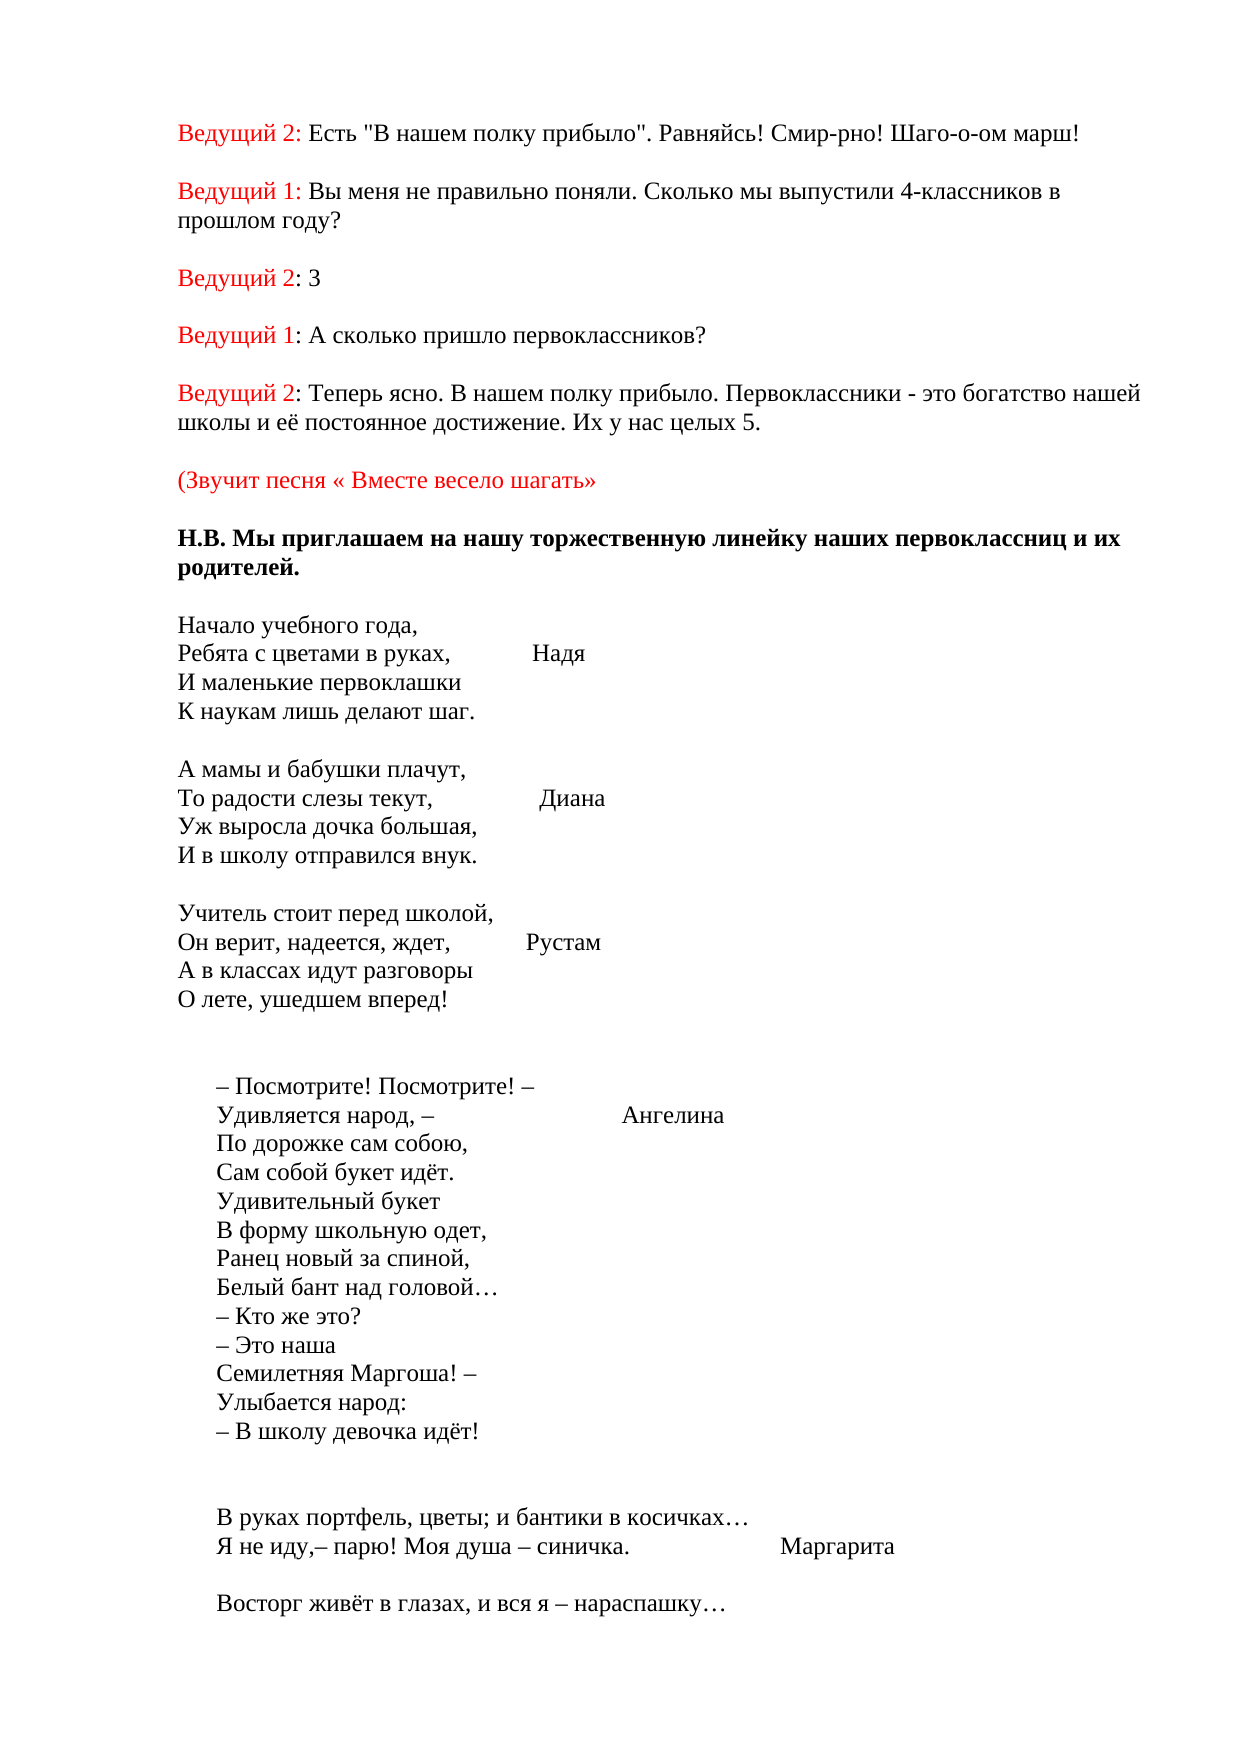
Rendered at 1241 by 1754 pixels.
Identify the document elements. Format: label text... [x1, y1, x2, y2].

text Ведущий 2: Есть "В нашем полку прибыло". Равняйсь! Смир-рно! Шаго-о-ом марш! [177, 118, 1152, 147]
text (Звучит песня « Вместе весело шагать» [177, 465, 1152, 494]
text – Посмотрите! Посмотрите! – Удивляется народ, – Ангелина По дорожке сам собою, Сам собой букет идёт. Удивительный букет В форму школьную одет, Ранец новый за спиной, Белый бант над головой… – Кто же это? – Это наша [216, 1071, 1136, 1358]
text Ведущий 2: Теперь ясно. В нашем полку прибыло. Первоклассники - это богатство нашей школы и её постоянное достижение. Их у нас целых 5. [177, 378, 1152, 436]
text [216, 1502, 1136, 1617]
text Н.В. Мы приглашаем на нашу торжественную линейку наших первоклассниц и их родителей. [177, 523, 1152, 581]
text Семилетняя Маргоша! – Улыбается народ: – В школу девочка идёт! [216, 1358, 1136, 1445]
text А мамы и бабушки плачут, То радости слезы текут, Диана Уж выросла дочка большая, И в школу отправился внук. [177, 754, 1152, 869]
text Ведущий 1: А сколько пришло первоклассников? [177, 321, 1152, 349]
text Ведущий 1: Вы меня не правильно поняли. Сколько мы выпустили 4-классников в прошлом году? [177, 176, 1152, 233]
text Ведущий 2: 3 [177, 263, 1152, 291]
text Учитель стоит перед школой, Он верит, надеется, ждет, Рустам А в классах идут разговоры О лете, ушедшем вперед! [177, 898, 1152, 1013]
text Начало учебного года, Ребята с цветами в руках, Надя И маленькие первоклашки К наукам лишь делают шаг. [177, 610, 1152, 725]
